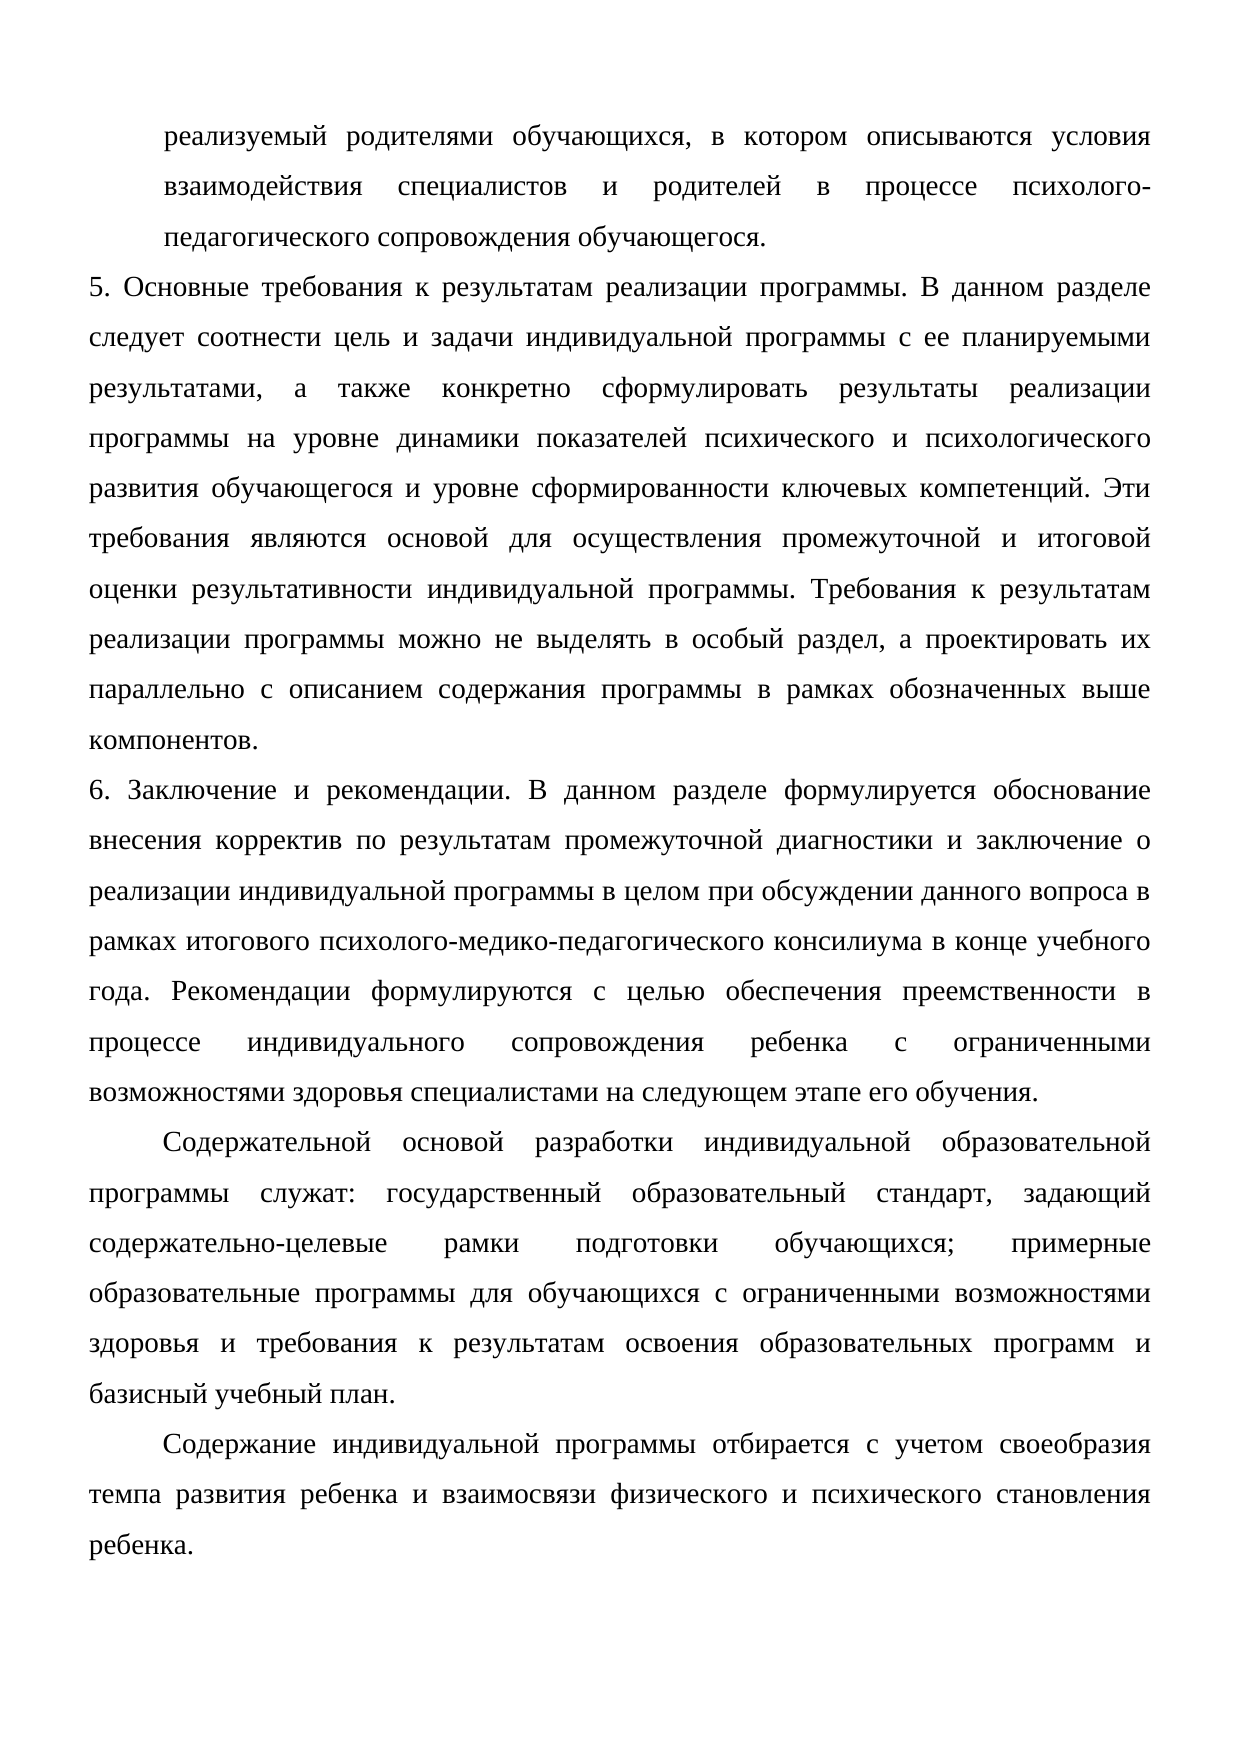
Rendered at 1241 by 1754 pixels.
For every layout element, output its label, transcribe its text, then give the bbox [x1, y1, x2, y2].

text 6. Заключение и рекомендации. В данном разделе формулируется обоснование внесения корректив по результатам промежуточной диагностики и заключение о реализации индивидуальной программы в целом при обсуждении данного вопроса в рамках итогового психолого-медико-педагогического консилиума в конце учебного года. Рекомендации формулируются с целью обеспечения преемственности в процессе индивидуального сопровождения ребенка с ограниченными возможностями здоровья специалистами на следующем этапе его обучения. [89, 772, 1152, 1108]
text Содержательной основой разработки индивидуальной образовательной программы служат: государственный образовательный стандарт, задающий содержательно-целевые рамки подготовки обучающихся; примерные образовательные программы для обучающихся с ограниченными возможностями здоровья и требования к результатам освоения образовательных программ и базисный учебный план. [89, 1124, 1152, 1409]
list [126, 118, 1152, 252]
text 5. Основные требования к результатам реализации программы. В данном разделе следует соотнести цель и задачи индивидуальной программы с ее планируемыми результатами, а также конкретно сформулировать результаты реализации программы на уровне динамики показателей психического и психологического развития обучающегося и уровне сформированности ключевых компетенций. Эти требования являются основой для осуществления промежуточной и итоговой оценки результативности индивидуальной программы. Требования к результатам реализации программы можно не выделять в особый раздел, а проектировать их параллельно с описанием содержания программы в рамках обозначенных выше компонентов. [89, 269, 1152, 755]
text Содержание индивидуальной программы отбирается с учетом своеобразия темпа развития ребенка и взаимосвязи физического и психического становления ребенка. [89, 1426, 1152, 1560]
